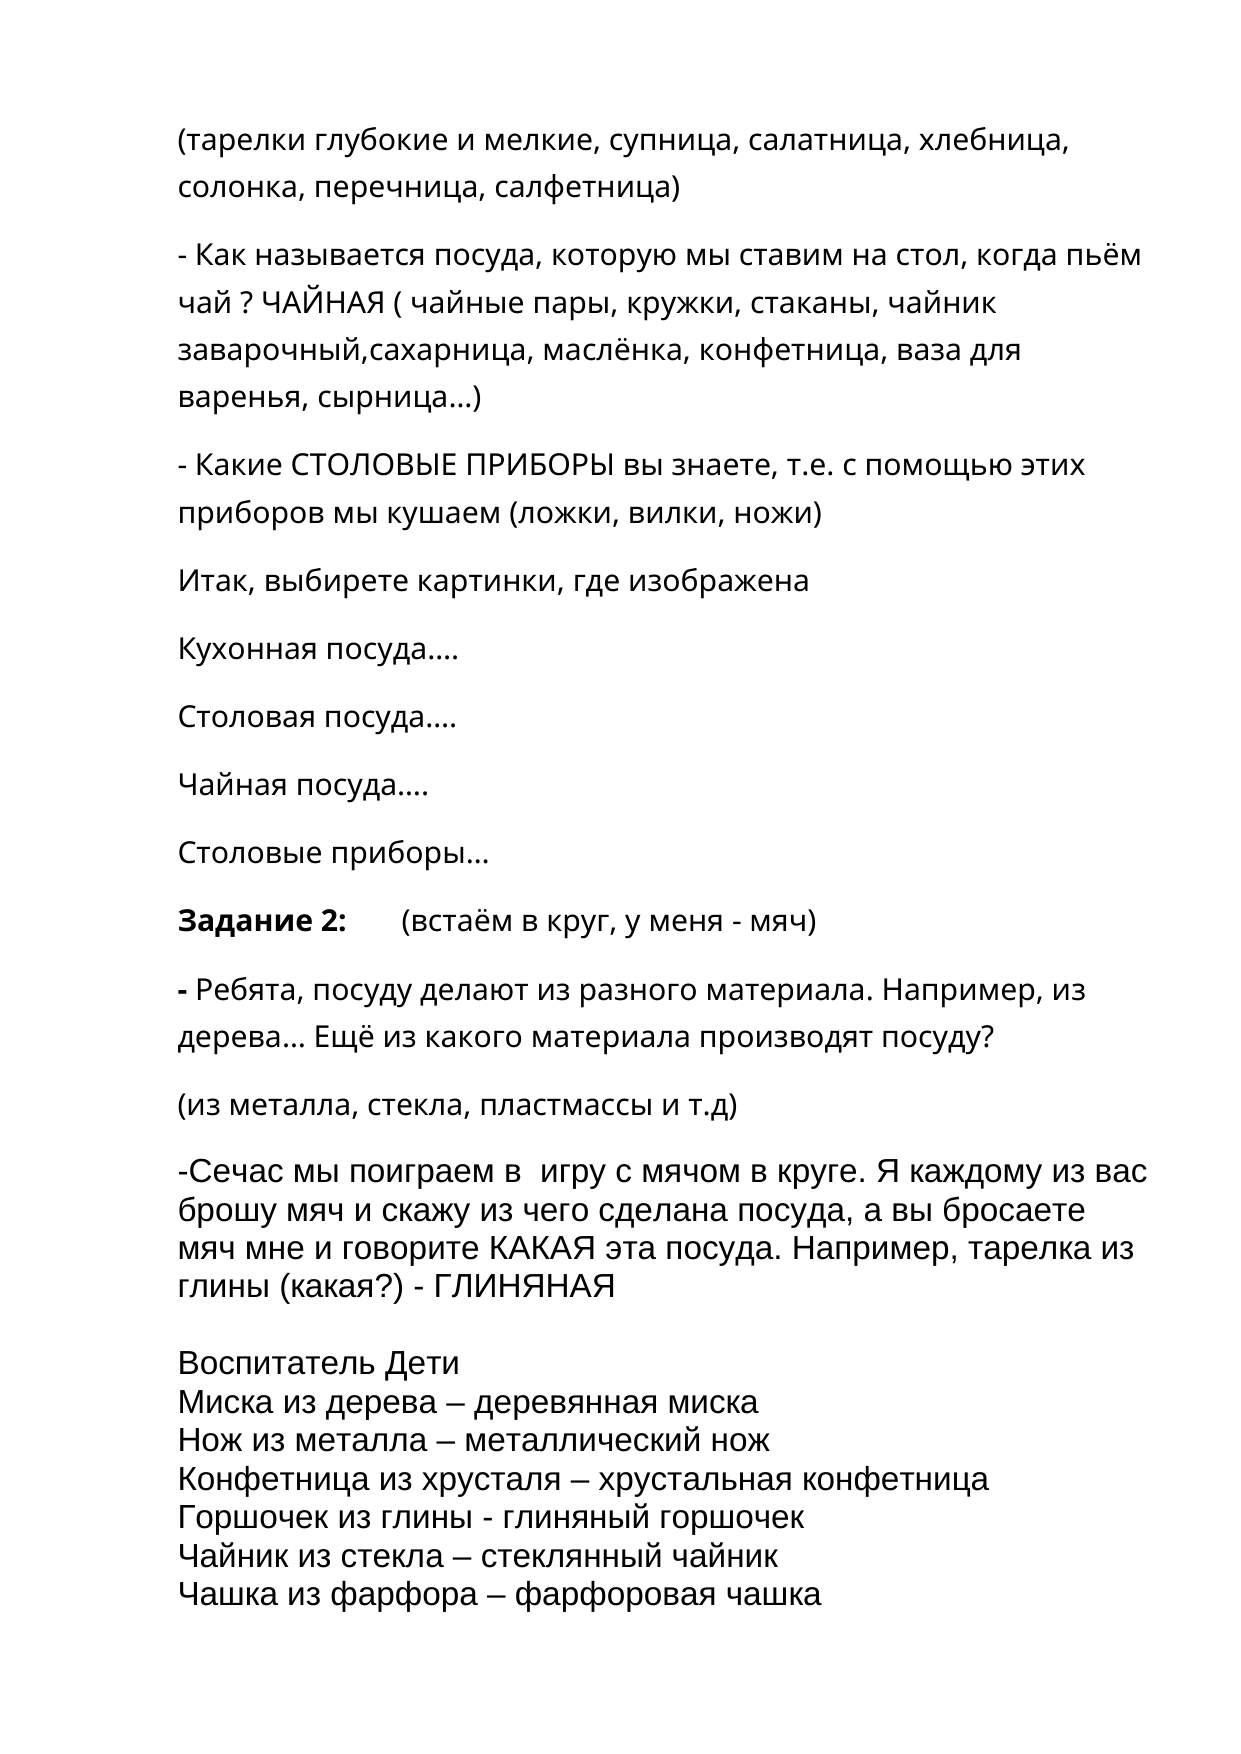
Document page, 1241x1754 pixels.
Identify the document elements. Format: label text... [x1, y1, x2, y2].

text - Как называется посуда, которую мы ставим на стол, когда пьём чай ? ЧАЙНАЯ ( чайные пары, кружки, стаканы, чайник заварочный,сахарница, маслёнка, конфетница, ваза для варенья, сырница…) [177, 233, 1152, 417]
text Столовые приборы… [177, 831, 1152, 873]
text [177, 118, 1152, 207]
text Задание 2: (встаём в круг, у меня - мяч) [177, 899, 1152, 941]
text Итак, выбирете картинки, где изображена [177, 559, 1152, 600]
text Чайная посуда…. [177, 763, 1152, 804]
text (из металла, стекла, пластмассы и т.д) [177, 1083, 1152, 1124]
text Столовая посуда…. [177, 695, 1152, 736]
text - Какие СТОЛОВЫЕ ПРИБОРЫ вы знаете, т.е. с помощью этих приборов мы кушаем (ложки, вилки, ножи) [177, 443, 1152, 532]
text - Ребята, посуду делают из разного материала. Например, из дерева… Ещё из какого материала производят посуду? [177, 968, 1152, 1056]
text Кухонная посуда…. [177, 627, 1152, 668]
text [177, 1151, 1152, 1612]
